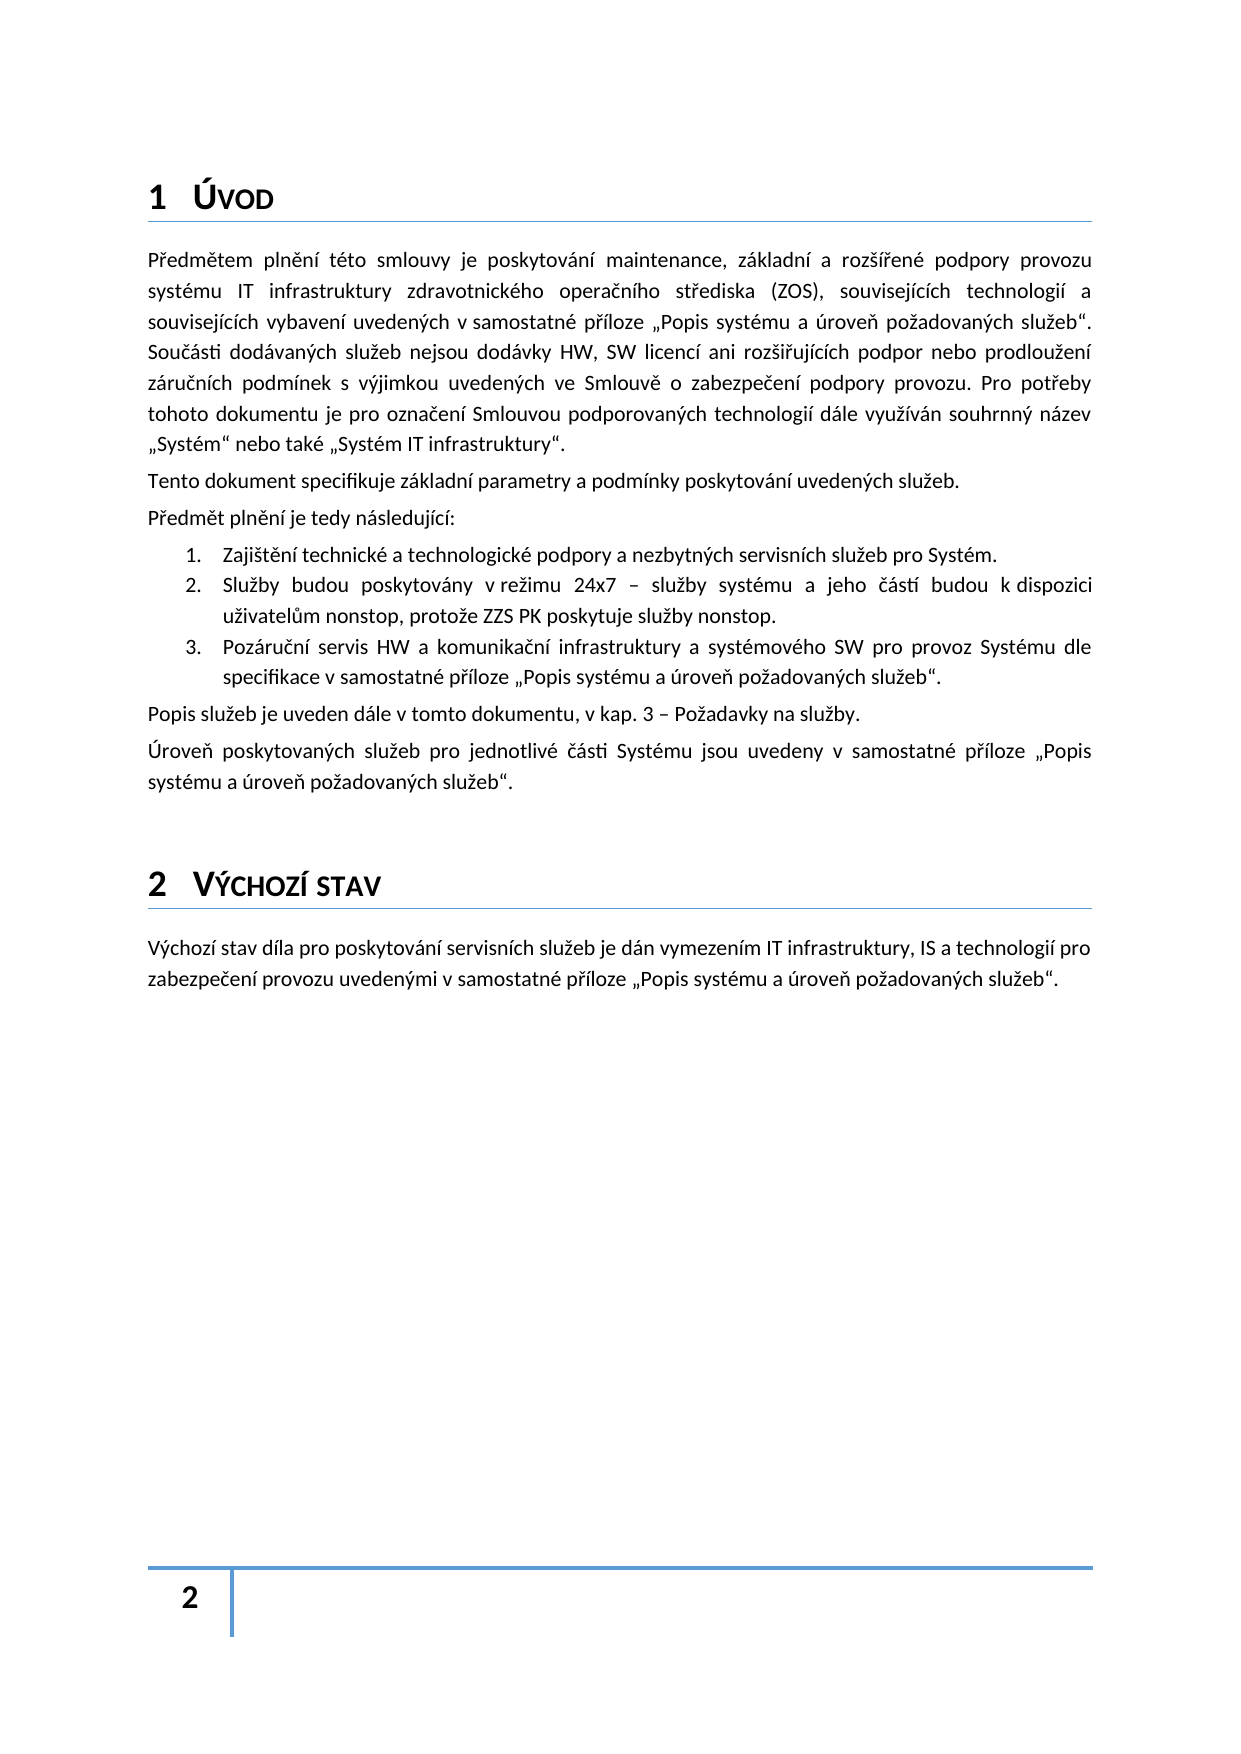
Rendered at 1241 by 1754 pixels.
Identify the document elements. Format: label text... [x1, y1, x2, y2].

text Úroveň poskytovaných služeb pro jednotlivé části Systému jsou uvedeny v samostatné příloze „Popis systému a úroveň požadovaných služeb“. [148, 737, 1092, 794]
list Služby budou poskytovány v režimu 24x7 – služby systému a jeho částí budou k dispozici uživatelům nonstop, protože ZZS PK poskytuje služby nonstop. [185, 572, 1092, 629]
list Zajištění technické a technologické podpory a nezbytných servisních služeb pro Systém. [185, 541, 1092, 568]
text Tento dokument specifikuje základní parametry a podmínky poskytování uvedených služeb. [148, 467, 1092, 494]
text Výchozí stav díla pro poskytování servisních služeb je dán vymezením IT infrastruktury, IS a technologií pro zabezpečení provozu uvedenými v samostatné příloze „Popis systému a úroveň požadovaných služeb“. [148, 934, 1092, 992]
text Předmět plnění je tedy následující: [148, 504, 1092, 531]
list Pozáruční servis HW a komunikační infrastruktury a systémového SW pro provoz Systému dle specifikace v samostatné příloze „Popis systému a úroveň požadovaných služeb“. [185, 633, 1092, 690]
text Předmětem plnění této smlouvy je poskytování maintenance, základní a rozšířené podpory provozu systému IT infrastruktury zdravotnického operačního střediska (ZOS), souvisejících technologií a souvisejících vybavení uvedených v samostatné příloze „Popis systému a úroveň požadovaných služeb“. Součásti dodávaných služeb nejsou dodávky HW, SW licencí ani rozšiřujících podpor nebo prodloužení záručních podmínek s výjimkou uvedených ve Smlouvě o zabezpečení podpory provozu. Pro potřeby tohoto dokumentu je pro označení Smlouvou podporovaných technologií dále využíván souhrnný název „Systém“ nebo také „Systém IT infrastruktury“. [148, 247, 1092, 457]
subtitle Výchozí stav [148, 860, 1092, 908]
subtitle Úvod [148, 173, 1092, 221]
text Popis služeb je uveden dále v tomto dokumentu, v kap. 3 – Požadavky na služby. [148, 700, 1092, 727]
